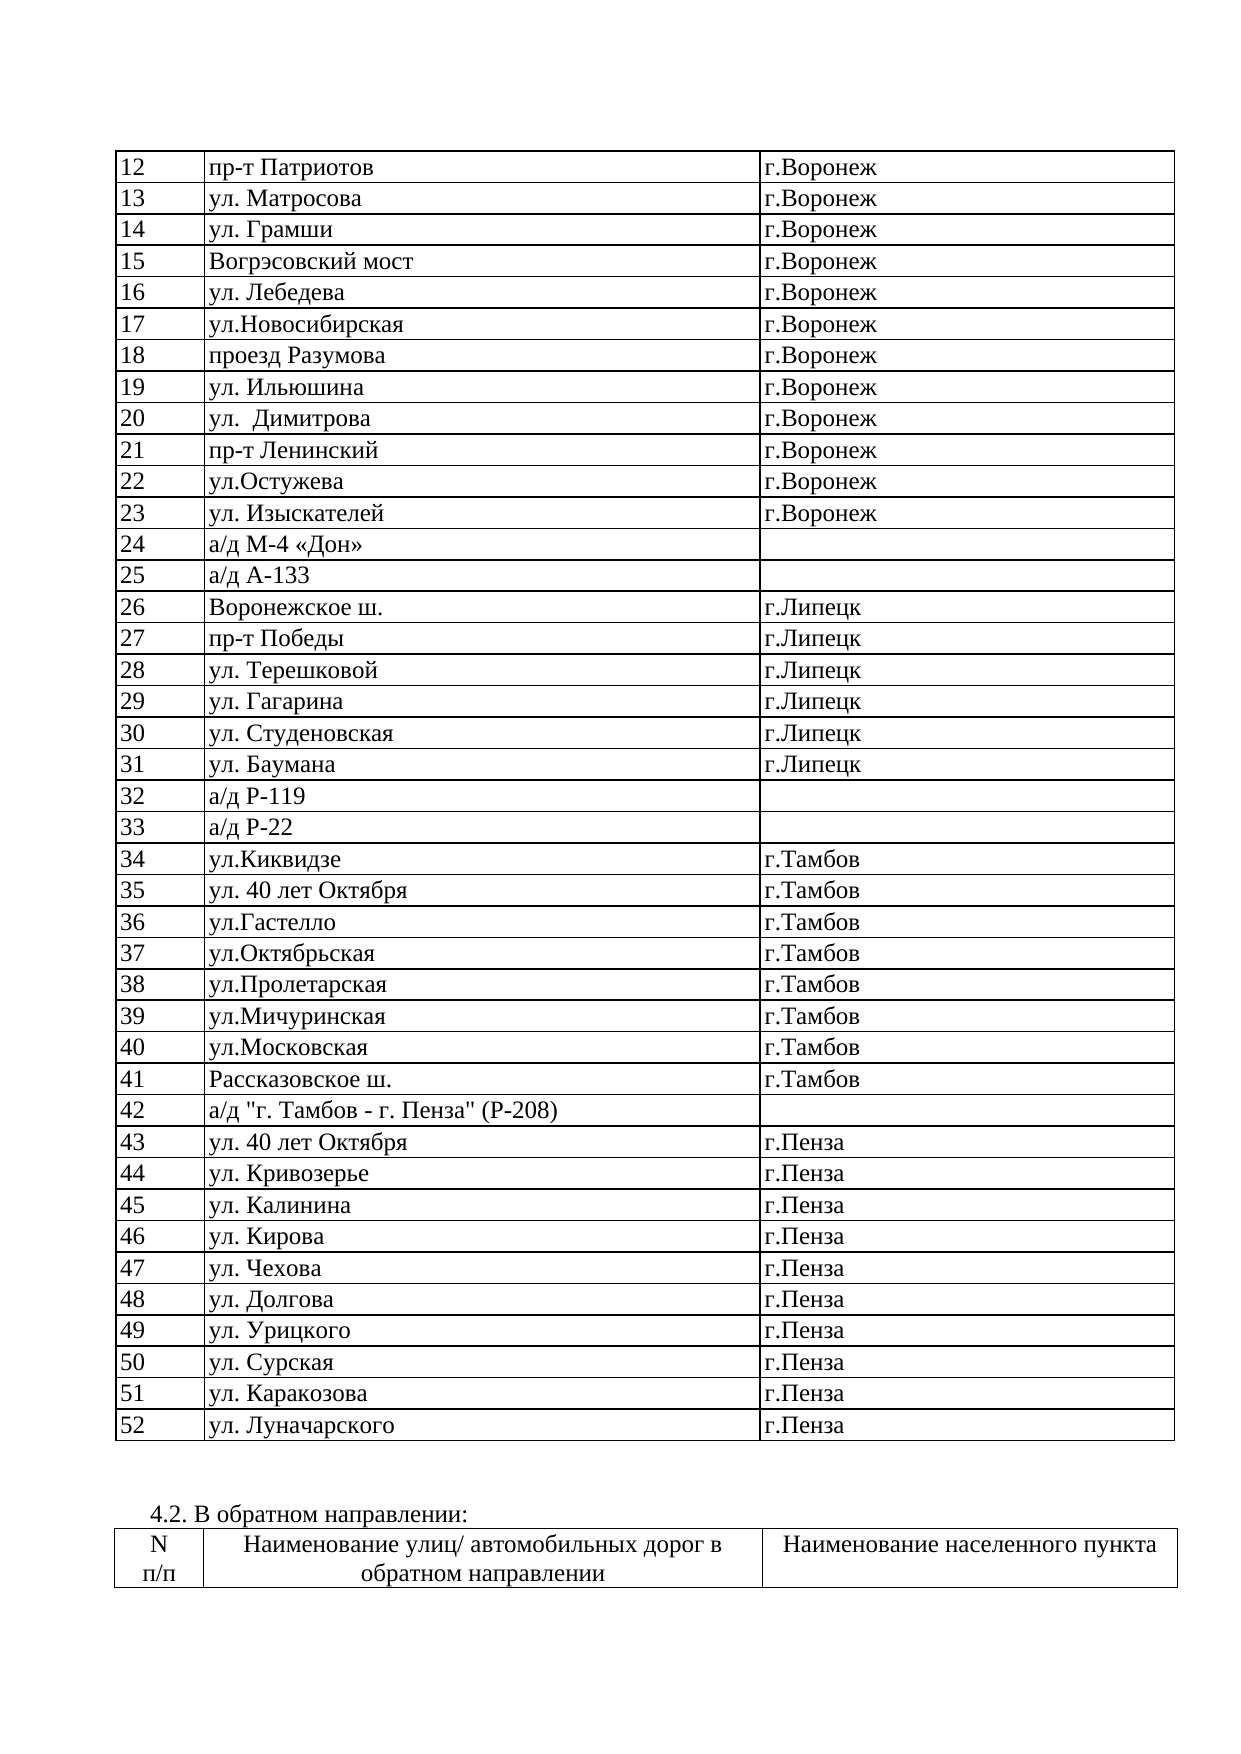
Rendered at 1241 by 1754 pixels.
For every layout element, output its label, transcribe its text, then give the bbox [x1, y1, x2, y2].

table_cell ул. Студеновская [205, 718, 759, 748]
table_cell г.Воронеж [761, 183, 1174, 213]
table_cell ул.Пролетарская [205, 970, 759, 999]
table_cell ул. 40 лет Октября [205, 1127, 759, 1157]
table_cell 45 [117, 1190, 204, 1219]
table_cell ул. Каракозова [205, 1378, 759, 1408]
table_cell г.Воронеж [761, 309, 1174, 339]
table_cell ул. Баумана [205, 749, 759, 779]
table_cell ул.Киквидзе [205, 844, 759, 873]
table_cell г.Воронеж [761, 277, 1174, 307]
table_cell г.Липецк [761, 718, 1174, 748]
table_cell ул. Грамши [205, 215, 759, 244]
table_cell г.Пенза [761, 1127, 1174, 1157]
table_header Наименование населенного пункта [763, 1529, 1177, 1587]
table_cell г.Пенза [761, 1410, 1174, 1440]
table_cell 49 [117, 1316, 204, 1345]
table_cell г.Липецк [761, 749, 1174, 779]
table_cell г.Тамбов [761, 938, 1174, 968]
table_cell 47 [117, 1253, 204, 1282]
table_cell 28 [117, 655, 204, 685]
table_cell 41 [117, 1064, 204, 1094]
table_cell г.Воронеж [761, 372, 1174, 402]
table_cell ул. Кривозерье [205, 1158, 759, 1188]
table_header Наименование улиц/ автомобильных дорог в обратном направлении [204, 1529, 762, 1587]
table_cell пр-т Победы [205, 623, 759, 653]
table_cell 20 [117, 403, 204, 433]
table_cell 46 [117, 1221, 204, 1251]
table_cell ул. Урицкого [205, 1316, 759, 1345]
table_cell ул. Долгова [205, 1284, 759, 1314]
table_cell ул. Калинина [205, 1190, 759, 1219]
table_cell ул. Димитрова [205, 403, 759, 433]
table_cell 38 [117, 970, 204, 999]
table_cell г.Пенза [761, 1253, 1174, 1282]
table_cell г.Тамбов [761, 907, 1174, 936]
table_cell г.Тамбов [761, 875, 1174, 905]
table_cell Воронежское ш. [205, 592, 759, 622]
table_cell г.Воронеж [761, 340, 1174, 370]
table_cell 51 [117, 1378, 204, 1408]
table_cell г.Пенза [761, 1284, 1174, 1314]
table_cell ул. Кирова [205, 1221, 759, 1251]
table_cell проезд Разумова [205, 340, 759, 370]
table_cell г.Тамбов [761, 970, 1174, 999]
table_cell ул. Чехова [205, 1253, 759, 1282]
text 4.2. В обратном направлении: [150, 1499, 1090, 1528]
table_cell [761, 529, 1174, 559]
table_cell а/д А-133 [205, 561, 759, 590]
table_cell 30 [117, 718, 204, 748]
table_cell г.Воронеж [761, 435, 1174, 464]
table_cell [761, 812, 1174, 842]
table_cell 33 [117, 812, 204, 842]
table_cell 23 [117, 498, 204, 527]
table_cell 40 [117, 1032, 204, 1062]
table_cell 39 [117, 1001, 204, 1031]
table_cell г.Воронеж [761, 246, 1174, 276]
table_cell 24 [117, 529, 204, 559]
table_cell ул. Гагарина [205, 686, 759, 716]
table_cell 50 [117, 1347, 204, 1377]
table_cell [761, 561, 1174, 590]
table_cell а/д М-4 «Дон» [205, 529, 759, 559]
table_cell г.Тамбов [761, 1064, 1174, 1094]
table_cell ул. Матросова [205, 183, 759, 213]
table_cell 34 [117, 844, 204, 873]
table_cell ул. 40 лет Октября [205, 875, 759, 905]
table_cell ул.Октябрьская [205, 938, 759, 968]
table_cell ул.Московская [205, 1032, 759, 1062]
table_cell Вогрэсовский мост [205, 246, 759, 276]
table_cell 19 [117, 372, 204, 402]
table_cell г.Воронеж [761, 498, 1174, 527]
table_cell 26 [117, 592, 204, 622]
table_cell 29 [117, 686, 204, 716]
table_cell 36 [117, 907, 204, 936]
table_cell г.Пенза [761, 1316, 1174, 1345]
table_cell г.Липецк [761, 592, 1174, 622]
table_cell ул.Новосибирская [205, 309, 759, 339]
table_cell г.Липецк [761, 623, 1174, 653]
table_cell ул. Терешковой [205, 655, 759, 685]
table_cell 21 [117, 435, 204, 464]
table_cell г.Пенза [761, 1190, 1174, 1219]
table_cell [761, 1095, 1174, 1125]
table_cell пр-т Ленинский [205, 435, 759, 464]
table_cell 13 [117, 183, 204, 213]
table_cell 22 [117, 466, 204, 496]
table_cell 31 [117, 749, 204, 779]
table_cell 14 [117, 215, 204, 244]
table_cell 15 [117, 246, 204, 276]
table_cell г.Тамбов [761, 844, 1174, 873]
table_cell г.Пенза [761, 1158, 1174, 1188]
table_cell а/д "г. Тамбов - г. Пенза" (Р-208) [205, 1095, 759, 1125]
table_cell 44 [117, 1158, 204, 1188]
table_cell ул. Изыскателей [205, 498, 759, 527]
table_cell г.Пенза [761, 1221, 1174, 1251]
table_cell ул. Лебедева [205, 277, 759, 307]
table_cell 32 [117, 781, 204, 811]
table_cell г.Липецк [761, 655, 1174, 685]
table_cell ул. Луначарского [205, 1410, 759, 1440]
table_cell ул.Остужева [205, 466, 759, 496]
table_cell 43 [117, 1127, 204, 1157]
table_cell г.Тамбов [761, 1001, 1174, 1031]
table_cell г.Воронеж [761, 403, 1174, 433]
table_cell г.Пенза [761, 1378, 1174, 1408]
table_cell г.Липецк [761, 686, 1174, 716]
table_header N п/п [115, 1529, 203, 1587]
table_cell г.Тамбов [761, 1032, 1174, 1062]
table_cell 48 [117, 1284, 204, 1314]
table_cell 12 [117, 152, 204, 181]
table_cell пр-т Патриотов [205, 152, 759, 181]
table_cell 17 [117, 309, 204, 339]
table_cell 37 [117, 938, 204, 968]
table_cell 18 [117, 340, 204, 370]
table_cell а/д Р-22 [205, 812, 759, 842]
table_cell 25 [117, 561, 204, 590]
table_cell ул. Ильюшина [205, 372, 759, 402]
table_cell г.Пенза [761, 1347, 1174, 1377]
table_cell г.Воронеж [761, 152, 1174, 181]
table_cell 16 [117, 277, 204, 307]
table_cell [761, 781, 1174, 811]
table_cell 52 [117, 1410, 204, 1440]
table_cell ул. Сурская [205, 1347, 759, 1377]
table_cell ул.Мичуринская [205, 1001, 759, 1031]
table_cell а/д Р-119 [205, 781, 759, 811]
table_cell 35 [117, 875, 204, 905]
table_cell 27 [117, 623, 204, 653]
table_cell ул.Гастелло [205, 907, 759, 936]
table_cell Рассказовское ш. [205, 1064, 759, 1094]
table_cell г.Воронеж [761, 215, 1174, 244]
table_cell г.Воронеж [761, 466, 1174, 496]
table_cell 42 [117, 1095, 204, 1125]
